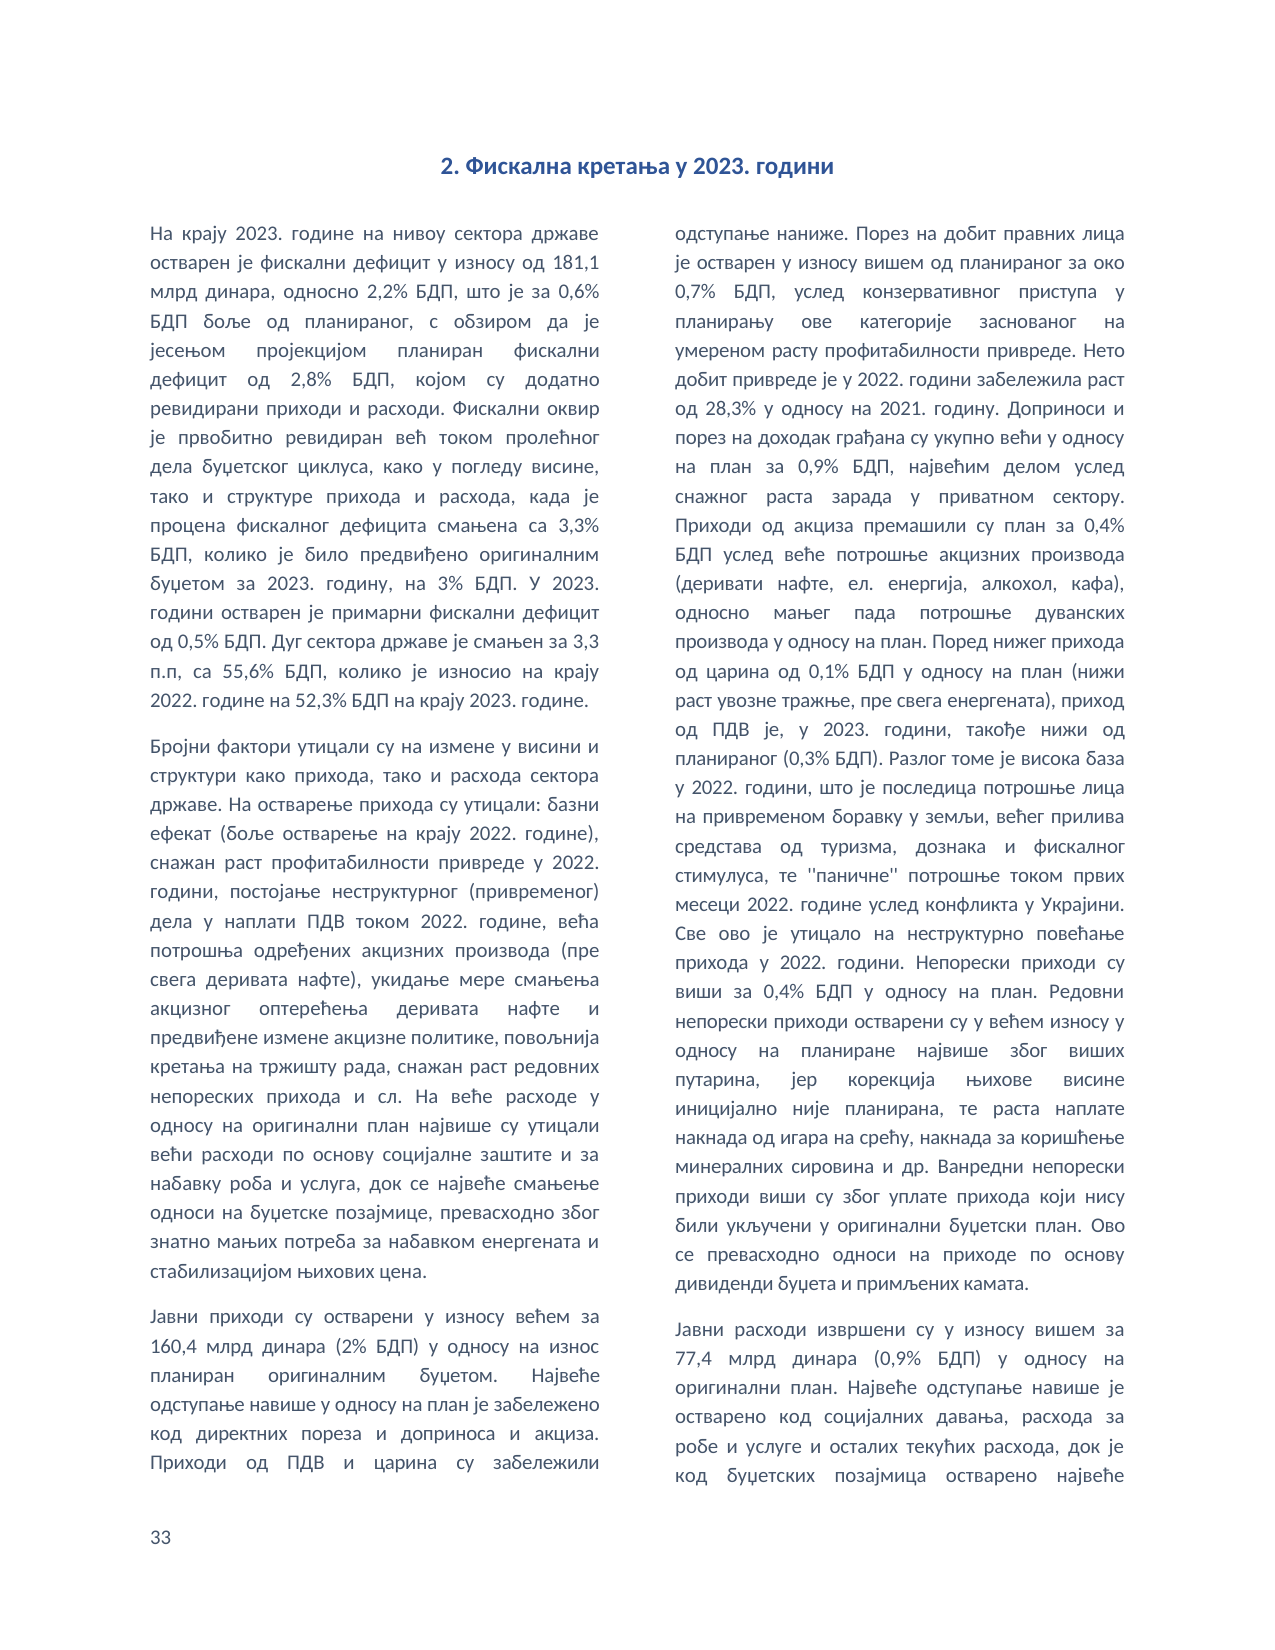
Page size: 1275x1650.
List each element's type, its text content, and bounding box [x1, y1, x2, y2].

text На крају 2023. године на нивоу сектора државе остварен је фискални дефицит у износу од 181,1 млрд динара, односно 2,2% БДП, што је за 0,6% БДП боље од планираног, с обзиром да је јесењом пројекцијом планиран фискални дефицит од 2,8% БДП, којом су додатно ревидирани приходи и расходи. Фискални оквир је првобитно ревидиран већ током пролећног дела буџетског циклуса, како у погледу висине, тако и структуре прихода и расхода, када је процена фискалног дефицита смањена са 3,3% БДП, колико је било предвиђено оригиналним буџетом за 2023. годину, на 3% БДП. У 2023. години остварен је примарни фискални дефицит од 0,5% БДП. Дуг сектора државе је смањен за 3,3 п.п, са 55,6% БДП, колико је износио на крају 2022. године на 52,3% БДП на крају 2023. године. [150, 220, 600, 712]
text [675, 1316, 1125, 1487]
text 2. Фискална кретања у 2023. години [150, 150, 1125, 181]
text Јавни приходи су остварени у износу већем за 160,4 млрд динара (2% БДП) у односу на износ планиран оригиналним буџетом. Највеће одступање навише у односу на план је забележено код директних пореза и доприноса и акциза. Приходи од ПДВ и царина су забележили одступање наниже. Порез на добит правних лица је остварен у износу вишем од планираног за око 0,7% БДП, услед конзервативног приступа у планирању ове категорије заснованог на умереном расту профитабилности привреде. Нето добит привреде је у 2022. години забележила раст од 28,3% у односу на 2021. годину. Доприноси и порез на доходак грађана су укупно већи у односу на план за 0,9% БДП, највећим делом услед снажног раста зарада у приватном сектору. Приходи од акциза премашили су план за 0,4% БДП услед веће потрошње акцизних производа (деривати нафте, ел. енергија, алкохол, кафа), односно мањег пада потрошње дуванских производа у односу на план. Поред нижег прихода од царина од 0,1% БДП у односу на план (нижи раст увозне тражње, пре свега енергената), приход од ПДВ је, у 2023. години, такође нижи од планираног (0,3% БДП). Разлог томе је висока база у 2022. години, што је последица потрошње лица на привременом боравку у земљи, већег прилива средстава од туризма, дознака и фискалног стимулуса, те ''паничне'' потрошње током првих месеци 2022. године услед конфликта у Украјини. Све ово је утицало на неструктурно повећање прихода у 2022. години. Непорески приходи су виши за 0,4% БДП у односу на план. Редовни непорески приходи остварени су у већем износу у односу на планиране највише због виших путарина, јер корекција њихове висине иницијално није планирана, те раста наплате накнада од игара на срећу, накнада за коришћење минералних сировина и др. Ванредни непорески приходи виши су због уплате прихода који нису били укључени у оригинални буџетски план. Ово се превасходно односи на приходе по основу дивиденди буџета и примљених камата. [675, 220, 1125, 1296]
text Бројни фактори утицали су на измене у висини и структури како прихода, тако и расхода сектора државе. На остварење прихода су утицали: базни ефекат (боље остварење на крају 2022. године), снажан раст профитабилности привреде у 2022. години, постојање неструктурног (привременог) дела у наплати ПДВ током 2022. године, већа потрошња одређених акцизних производа (пре свега деривата нафте), укидање мере смањења акцизног оптерећења деривата нафте и предвиђене измене акцизне политике, повољнија кретања на тржишту рада, снажан раст редовних непореских прихода и сл. На веће расходе у односу на оригинални план највише су утицали већи расходи по основу социјалне заштите и за набавку роба и услуга, док се највеће смањење односи на буџетске позајмице, превасходно због знатно мањих потреба за набавком енергената и стабилизацијом њихових цена. [150, 733, 600, 1283]
